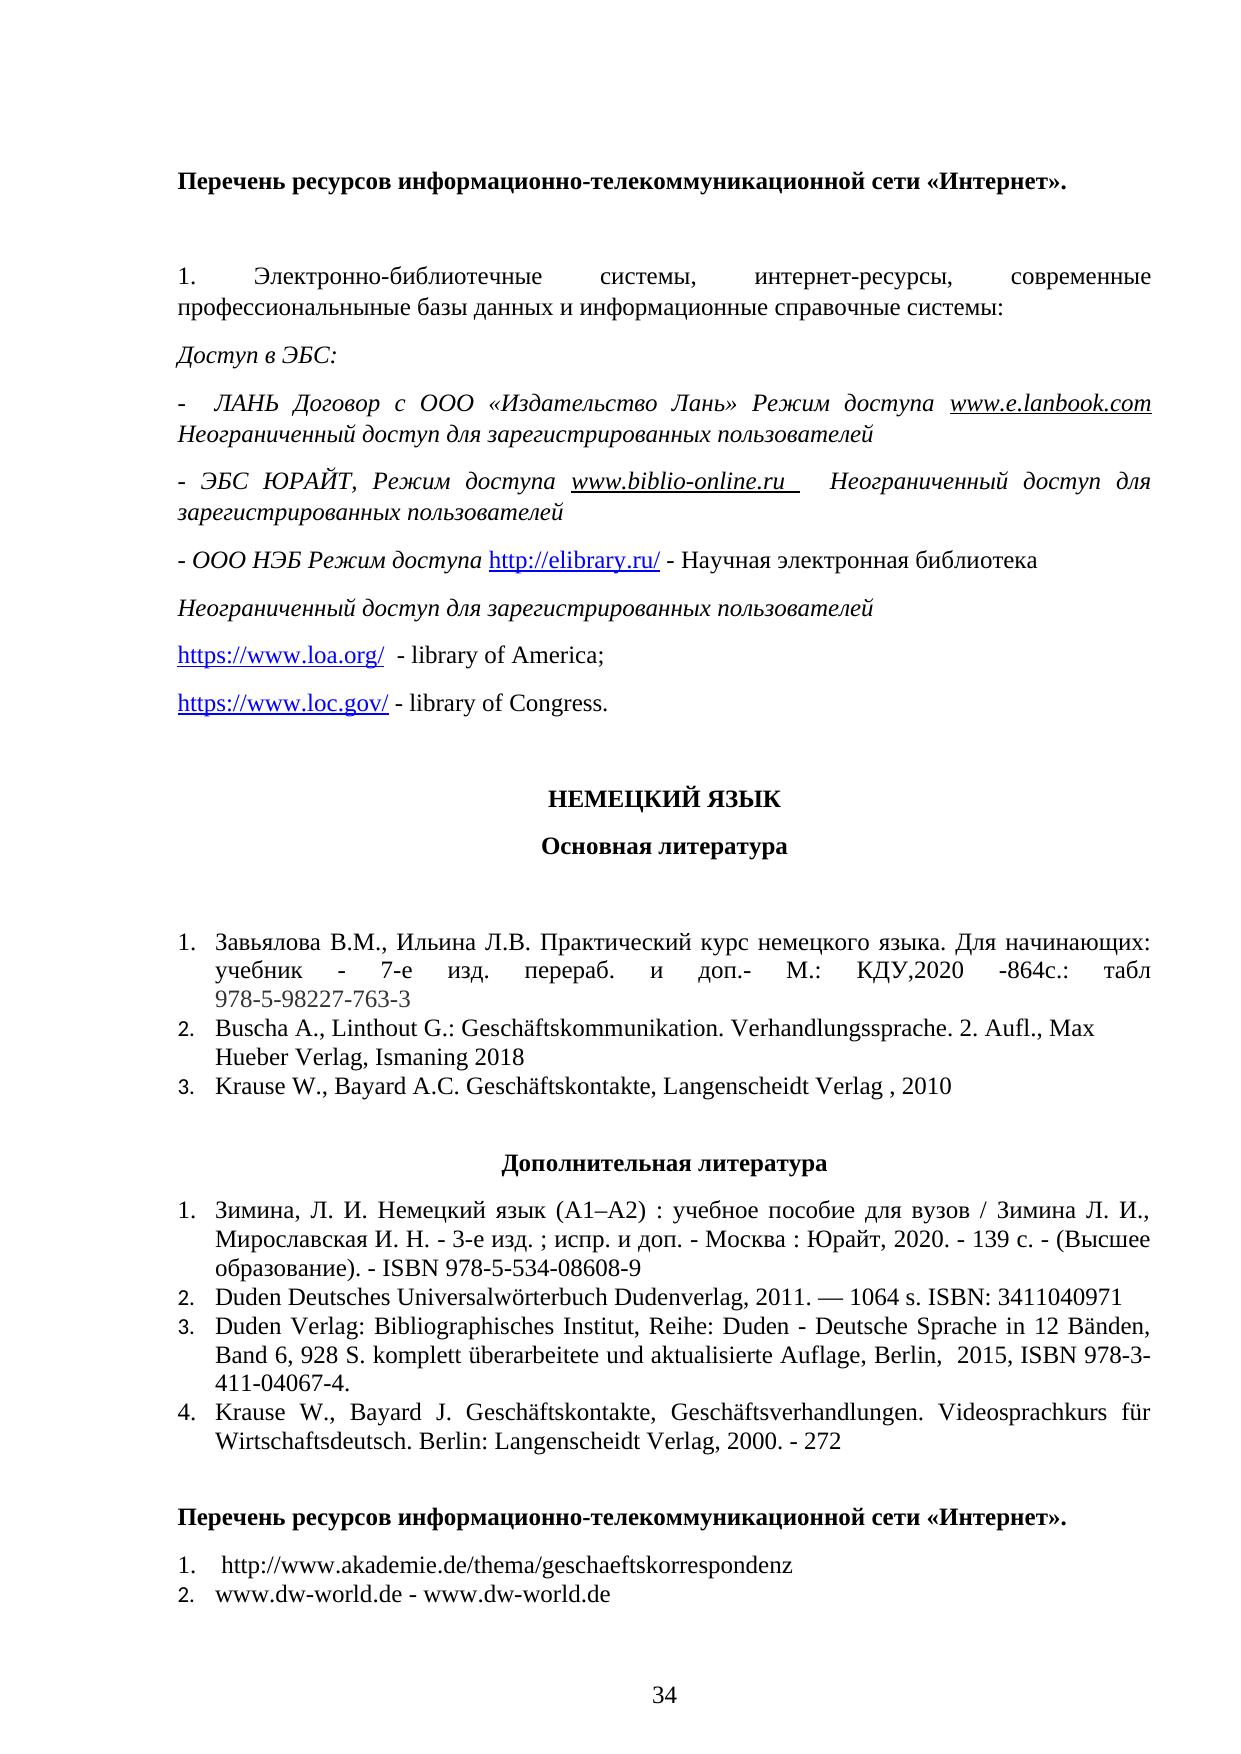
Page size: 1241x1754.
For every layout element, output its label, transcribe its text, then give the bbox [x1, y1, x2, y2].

text НЕМЕЦКИЙ ЯЗЫК [177, 784, 1152, 812]
list Duden Deutsches Universalwörterbuch Dudenverlag, 2011. — 1064 s. ISBN: 3411040971 [177, 1282, 1152, 1311]
text - ЭБС ЮРАЙТ, Режим доступа www.biblio-online.ru Неограниченный доступ для зарегистрированных пользователей [177, 466, 1152, 526]
text https://www.loa.org/ - library of America; [177, 641, 1152, 669]
list www.dw-world.de - www.dw-world.de [177, 1579, 1152, 1608]
text Дополнительная литература [177, 1148, 1152, 1176]
list Завьялова В.М., Ильина Л.В. Практический курс немецкого языка. Для начинающих: учебник - 7-е изд. перераб. и доп.- М.: КДУ,2020 -864с.: табл 978-5-98227-763-3 [177, 927, 1152, 1013]
list Krause W., Bayard J. Geschäftskontakte, Geschäftsverhandlungen. Videosprachkurs für Wirtschaftsdeutsch. Berlin: Langenscheidt Verlag, 2000. - 272 [177, 1397, 1152, 1455]
text 1. Электронно-библиотечные системы, интернет-ресурсы, современные профессиональныные базы данных и информационные справочные системы: [177, 261, 1152, 321]
list Зимина, Л. И. Немецкий язык (A1–A2) : учебное пособие для вузов / Зимина Л. И., Мирославская И. Н. - 3-е изд. ; испр. и доп. - Москва : Юрайт, 2020. - 139 с. - (Высшее образование). - ISBN 978-5-534-08608-9 [177, 1195, 1152, 1282]
text Основная литература [177, 831, 1152, 860]
text Неограниченный доступ для зарегистрированных пользователей [177, 593, 1152, 622]
text - ЛАНЬ Договор с ООО «Издательство Лань» Режим доступа www.e.lanbook.com Неограниченный доступ для зарегистрированных пользователей [177, 388, 1152, 447]
text Доступ в ЭБС: [177, 340, 1152, 369]
list http://www.akademie.de/thema/geschaeftskorrespondenz [177, 1550, 1152, 1579]
list Krause W., Bayard A.C. Geschäftskontakte, Langenscheidt Verlag , 2010 [177, 1071, 1152, 1100]
text Перечень ресурсов информационно-телекоммуникационной сети «Интернет». [177, 1502, 1152, 1531]
text - ООО НЭБ Режим доступа http://elibrary.ru/ - Научная электронная библиотека [177, 545, 1152, 574]
text https://www.loc.gov/ - library of Congress. [177, 688, 1152, 717]
list Duden Verlag: Bibliographisches Institut, Reihe: Duden - Deutsche Sprache in 12 Bänden, Band 6, 928 S. komplett überarbeitete und aktualisierte Auflage, Berlin, 2015, ISBN 978-3-411-04067-4. [177, 1311, 1152, 1397]
text Перечень ресурсов информационно-телекоммуникационной сети «Интернет». [177, 166, 1152, 194]
list Buscha A., Linthout G.: Geschäftskommunikation. Verhandlungssprache. 2. Aufl., Max Hueber Verlag, Ismaning 2018 [177, 1013, 1152, 1071]
